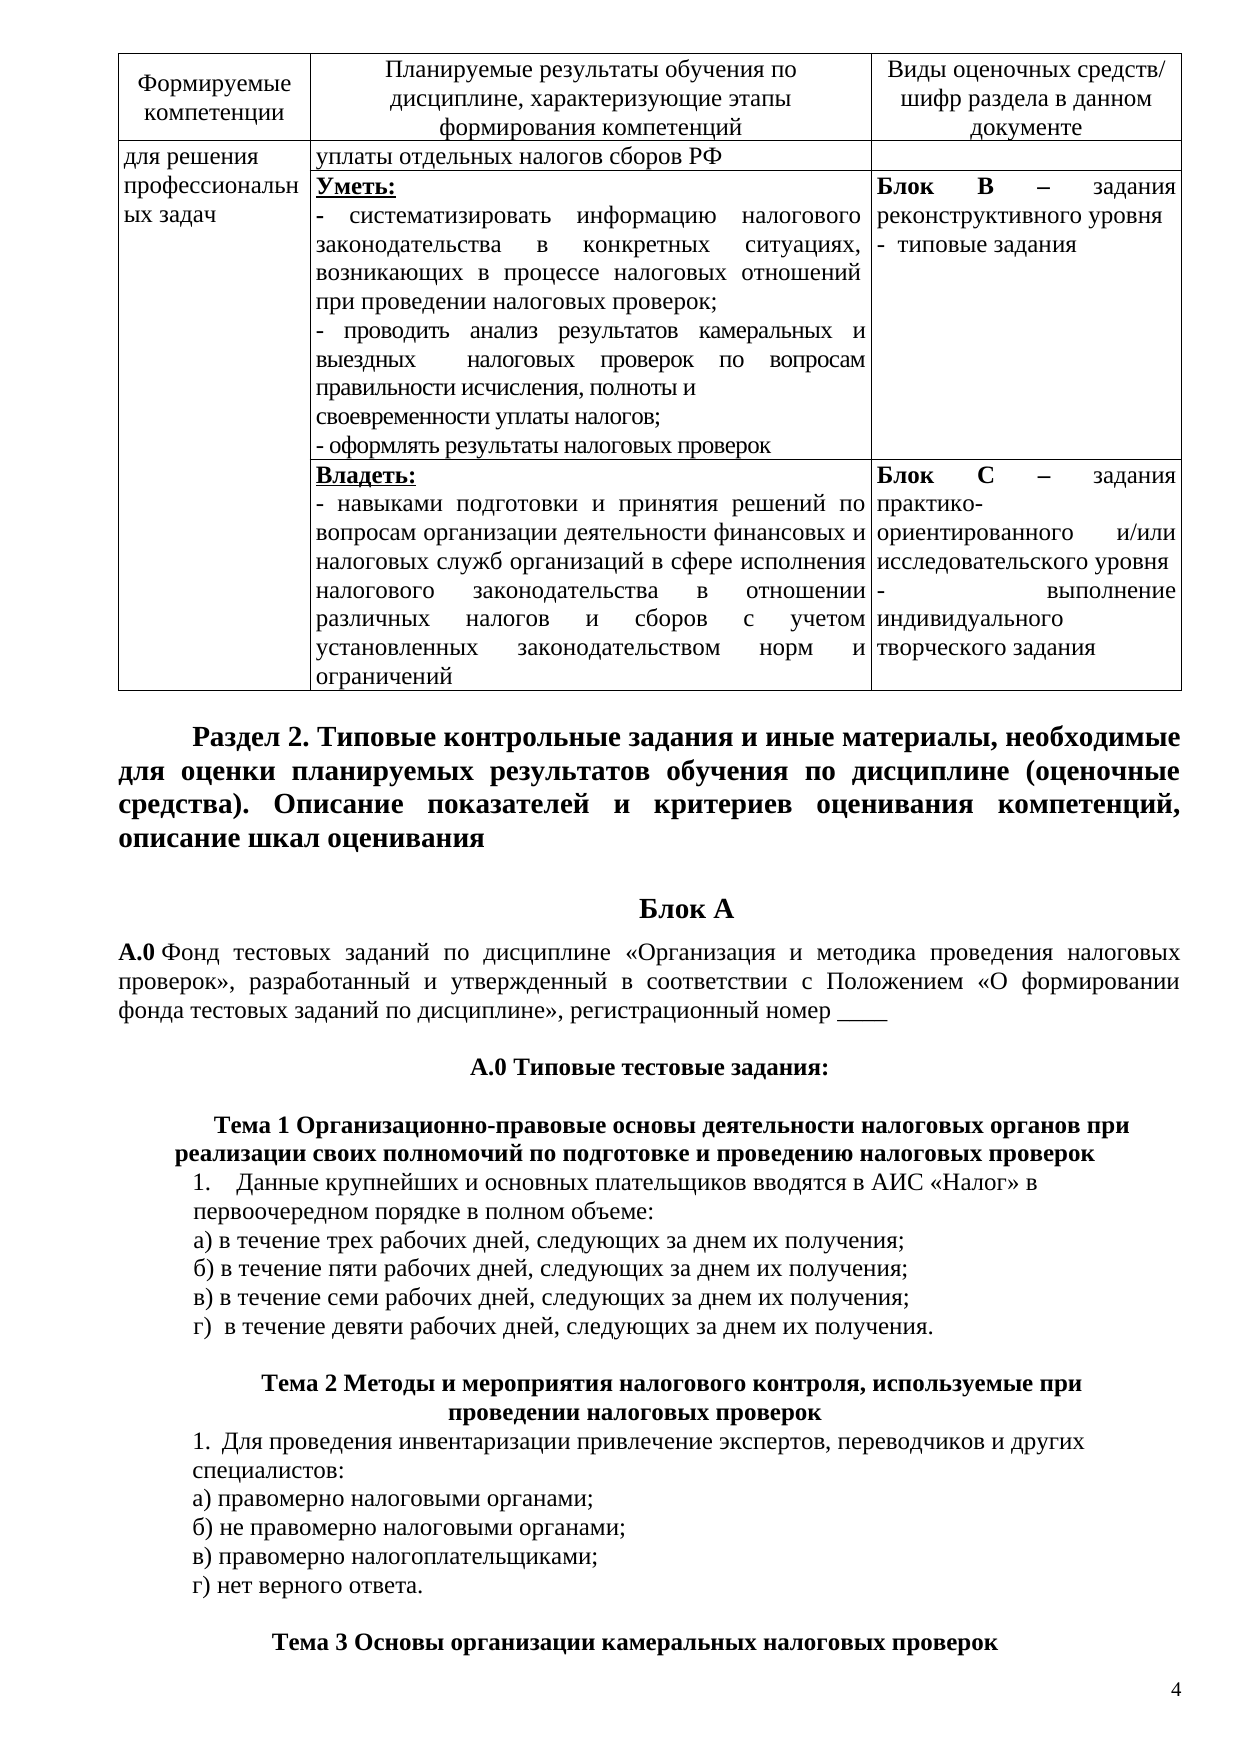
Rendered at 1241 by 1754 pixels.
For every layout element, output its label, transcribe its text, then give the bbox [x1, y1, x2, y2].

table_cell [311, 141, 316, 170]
text Раздел 2. Типовые контрольные задания и иные материалы, необходимые для оценки планируемых результатов обучения по дисциплине (оценочные средства). Описание показателей и критериев оценивания компетенций, описание шкал оценивания [118, 719, 1181, 854]
list г) в течение девяти рабочих дней, следующих за днем их получения. [193, 1311, 1181, 1340]
text Тема 1 Организационно-правовые основы деятельности налоговых органов при реализации своих полномочий по подготовке и проведению налоговых проверок [118, 1110, 1152, 1167]
text А.0 Фонд тестовых заданий по дисциплине «Организация и методика проведения налоговых проверок», разработанный и утвержденный в соответствии с Положением «О формировании фонда тестовых заданий по дисциплине», регистрационный номер ____ [118, 937, 1181, 1023]
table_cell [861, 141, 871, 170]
list Данные крупнейших и основных плательщиков вводятся в АИС «Налог» в первоочередном порядке в полном объеме: а) в течение трех рабочих дней, следующих за днем их получения; б) в течение пяти рабочих дней, следующих за днем их получения; в) в течение семи рабочих дней, следующих за днем их получения; [192, 1167, 1181, 1311]
text А.0 Типовые тестовые задания: [118, 1052, 1181, 1081]
text г) нет верного ответа. [192, 1570, 1152, 1598]
text Тема 2 Методы и мероприятия налогового контроля, используемые при проведении налоговых проверок [118, 1368, 1152, 1426]
table_cell Блок C – задания практико-ориентированного и/или исследовательского уровня - выполнение индивидуального творческого задания [872, 460, 1181, 690]
table_header Планируемые результаты обучения по дисциплине, характеризующие этапы формирования компетенций [311, 54, 871, 140]
table_cell Уметь: - систематизировать информацию налогового законодательства в конкретных ситуациях, возникающих в процессе налоговых отношений при проведении налоговых проверок; - проводить анализ результатов камеральных и выездных налоговых проверок по вопросам правильности исчисления, полноты и своевременности уплаты налогов; - оформлять результаты налоговых проверок [311, 171, 871, 459]
list Для проведения инвентаризации привлечение экспертов, переводчиков и других специалистов: а) правомерно налоговыми органами; б) не правомерно налоговыми органами; в) правомерно налогоплательщиками; [192, 1426, 1152, 1570]
table_header Виды оценочных средств/ шифр раздела в данном документе [872, 54, 1181, 140]
table_header Формируемые компетенции [119, 54, 310, 140]
table_cell Блок B – задания реконструктивного уровня - типовые задания [872, 171, 1181, 459]
text Блок А [118, 891, 1181, 925]
table_cell Владеть: - навыками подготовки и принятия решений по вопросам организации деятельности финансовых и налоговых служб организаций в сфере исполнения налогового законодательства в отношении различных налогов и сборов с учетом установленных законодательством норм и ограничений [311, 460, 871, 690]
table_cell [872, 141, 1181, 170]
text Тема 3 Основы организации камеральных налоговых проверок [118, 1627, 1152, 1656]
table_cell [119, 141, 310, 690]
